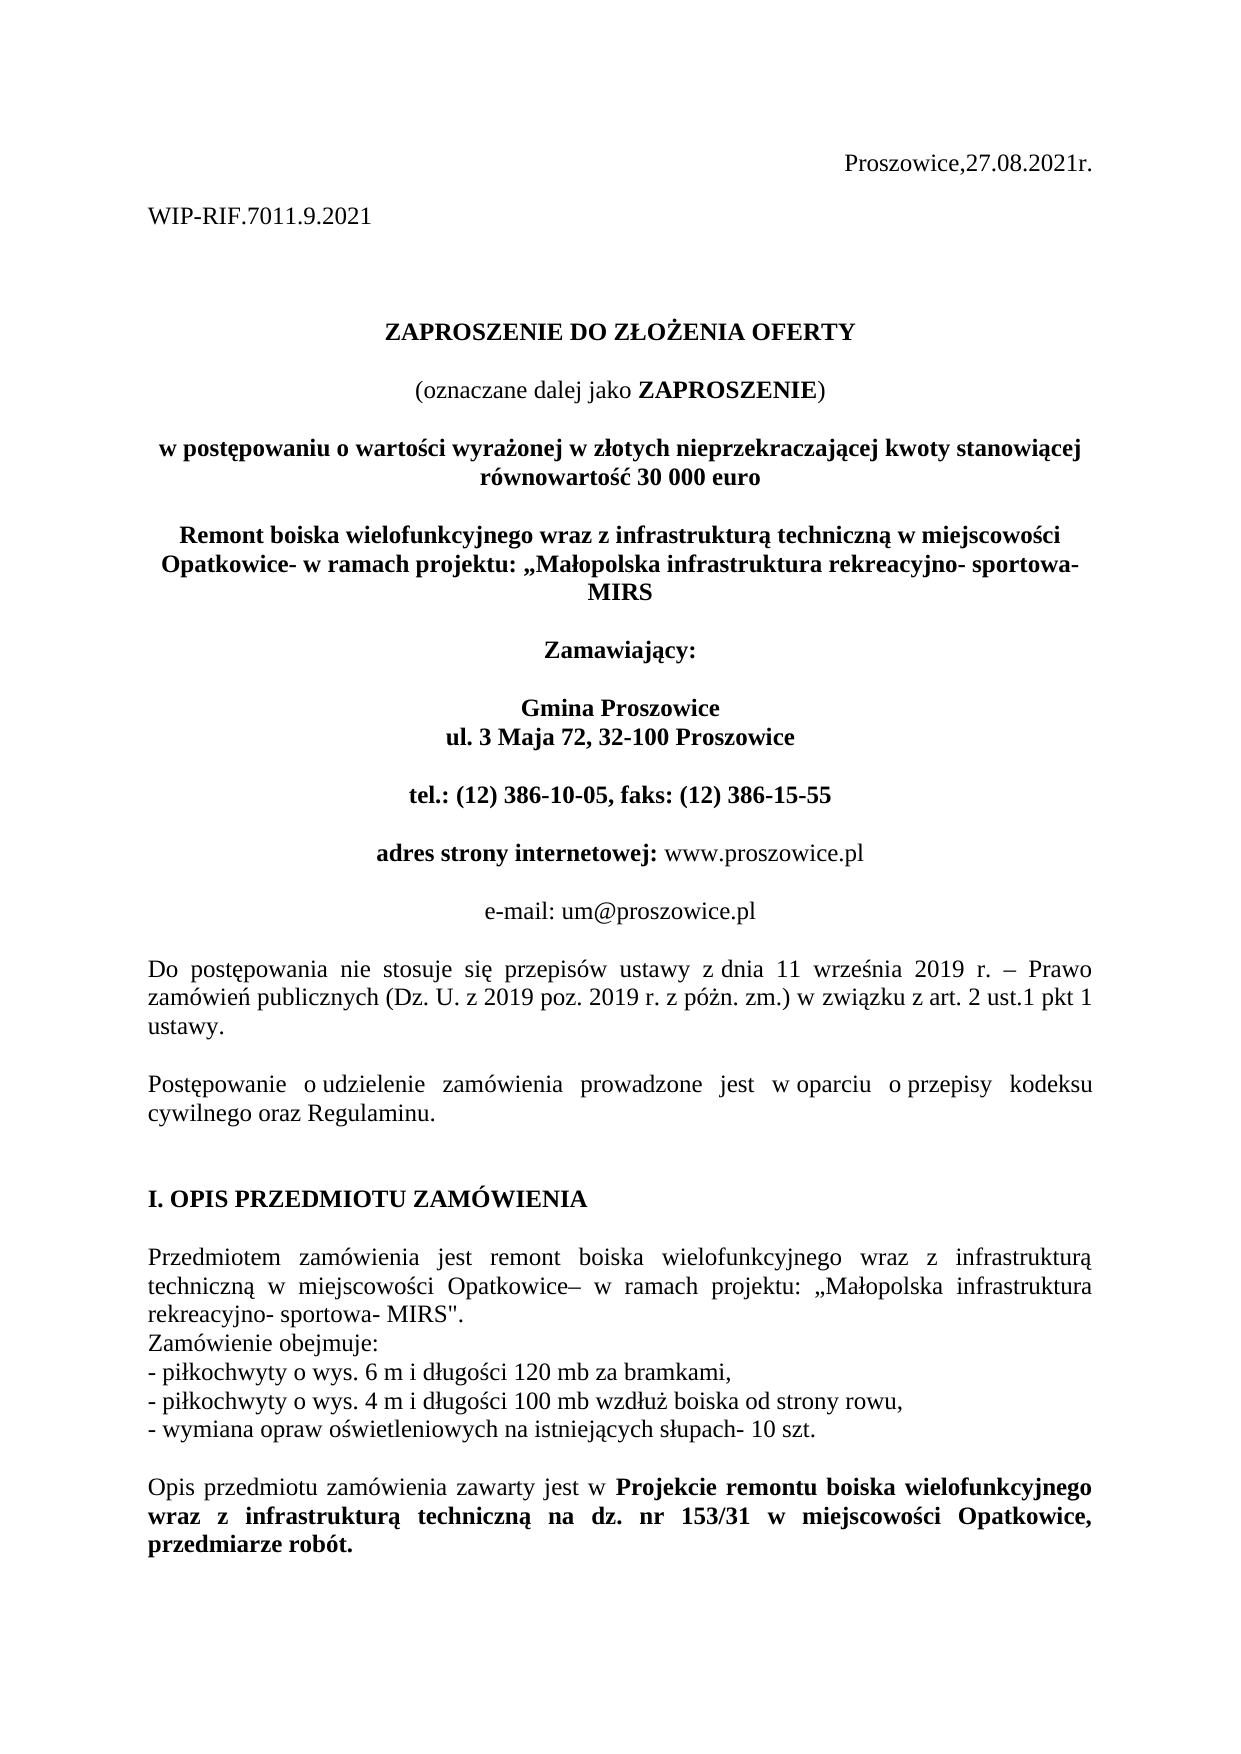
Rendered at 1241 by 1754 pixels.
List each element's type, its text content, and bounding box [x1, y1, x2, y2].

text Gmina Proszowice ul. 3 Maja 72, 32-100 Proszowice [148, 693, 1093, 751]
text Przedmiotem zamówienia jest remont boiska wielofunkcyjnego wraz z infrastrukturą techniczną w miejscowości Opatkowice– w ramach projektu: „Małopolska infrastruktura rekreacyjno- sportowa- MIRS". [148, 1242, 1093, 1328]
text WIP-RIF.7011.9.2021 [148, 201, 1093, 230]
text e-mail: um@proszowice.pl [148, 896, 1093, 924]
text Do postępowania nie stosuje się przepisów ustawy z dnia 11 września 2019 r. – Prawo zamówień publicznych (Dz. U. z 2019 poz. 2019 r. z póżn. zm.) w związku z art. 2 ust.1 pkt 1 ustawy. [148, 954, 1093, 1040]
text Remont boiska wielofunkcyjnego wraz z infrastrukturą techniczną w miejscowości Opatkowice- w ramach projektu: „Małopolska infrastruktura rekreacyjno- sportowa- MIRS [148, 520, 1093, 606]
text Proszowice,27.08.2021r. [148, 148, 1093, 176]
text - piłkochwyty o wys. 6 m i długości 120 mb za bramkami, [148, 1357, 1093, 1386]
text adres strony internetowej: www.proszowice.pl [148, 838, 1093, 867]
text - wymiana opraw oświetleniowych na istniejących słupach- 10 szt. [148, 1414, 1093, 1443]
text - piłkochwyty o wys. 4 m i długości 100 mb wzdłuż boiska od strony rowu, [148, 1386, 1093, 1414]
text (oznaczane dalej jako ZAPROSZENIE) [148, 375, 1093, 404]
text tel.: (12) 386-10-05, faks: (12) 386-15-55 [148, 780, 1093, 809]
text I. OPIS PRZEDMIOTU ZAMÓWIENIA [148, 1184, 1093, 1213]
text Zamawiający: [148, 635, 1093, 664]
text Zamówienie obejmuje: [148, 1328, 1093, 1357]
text w postępowaniu o wartości wyrażonej w złotych nieprzekraczającej kwoty stanowiącej równowartość 30 000 euro [148, 433, 1093, 491]
text Postępowanie o udzielenie zamówienia prowadzone jest w oparciu o przepisy kodeksu cywilnego oraz Regulaminu. [148, 1069, 1093, 1127]
text Opis przedmiotu zamówienia zawarty jest w Projekcie remontu boiska wielofunkcyjnego wraz z infrastrukturą techniczną na dz. nr 153/31 w miejscowości Opatkowice, przedmiarze robót. [148, 1472, 1093, 1558]
text ZAPROSZENIE DO ZŁOŻENIA OFERTY [148, 317, 1093, 346]
